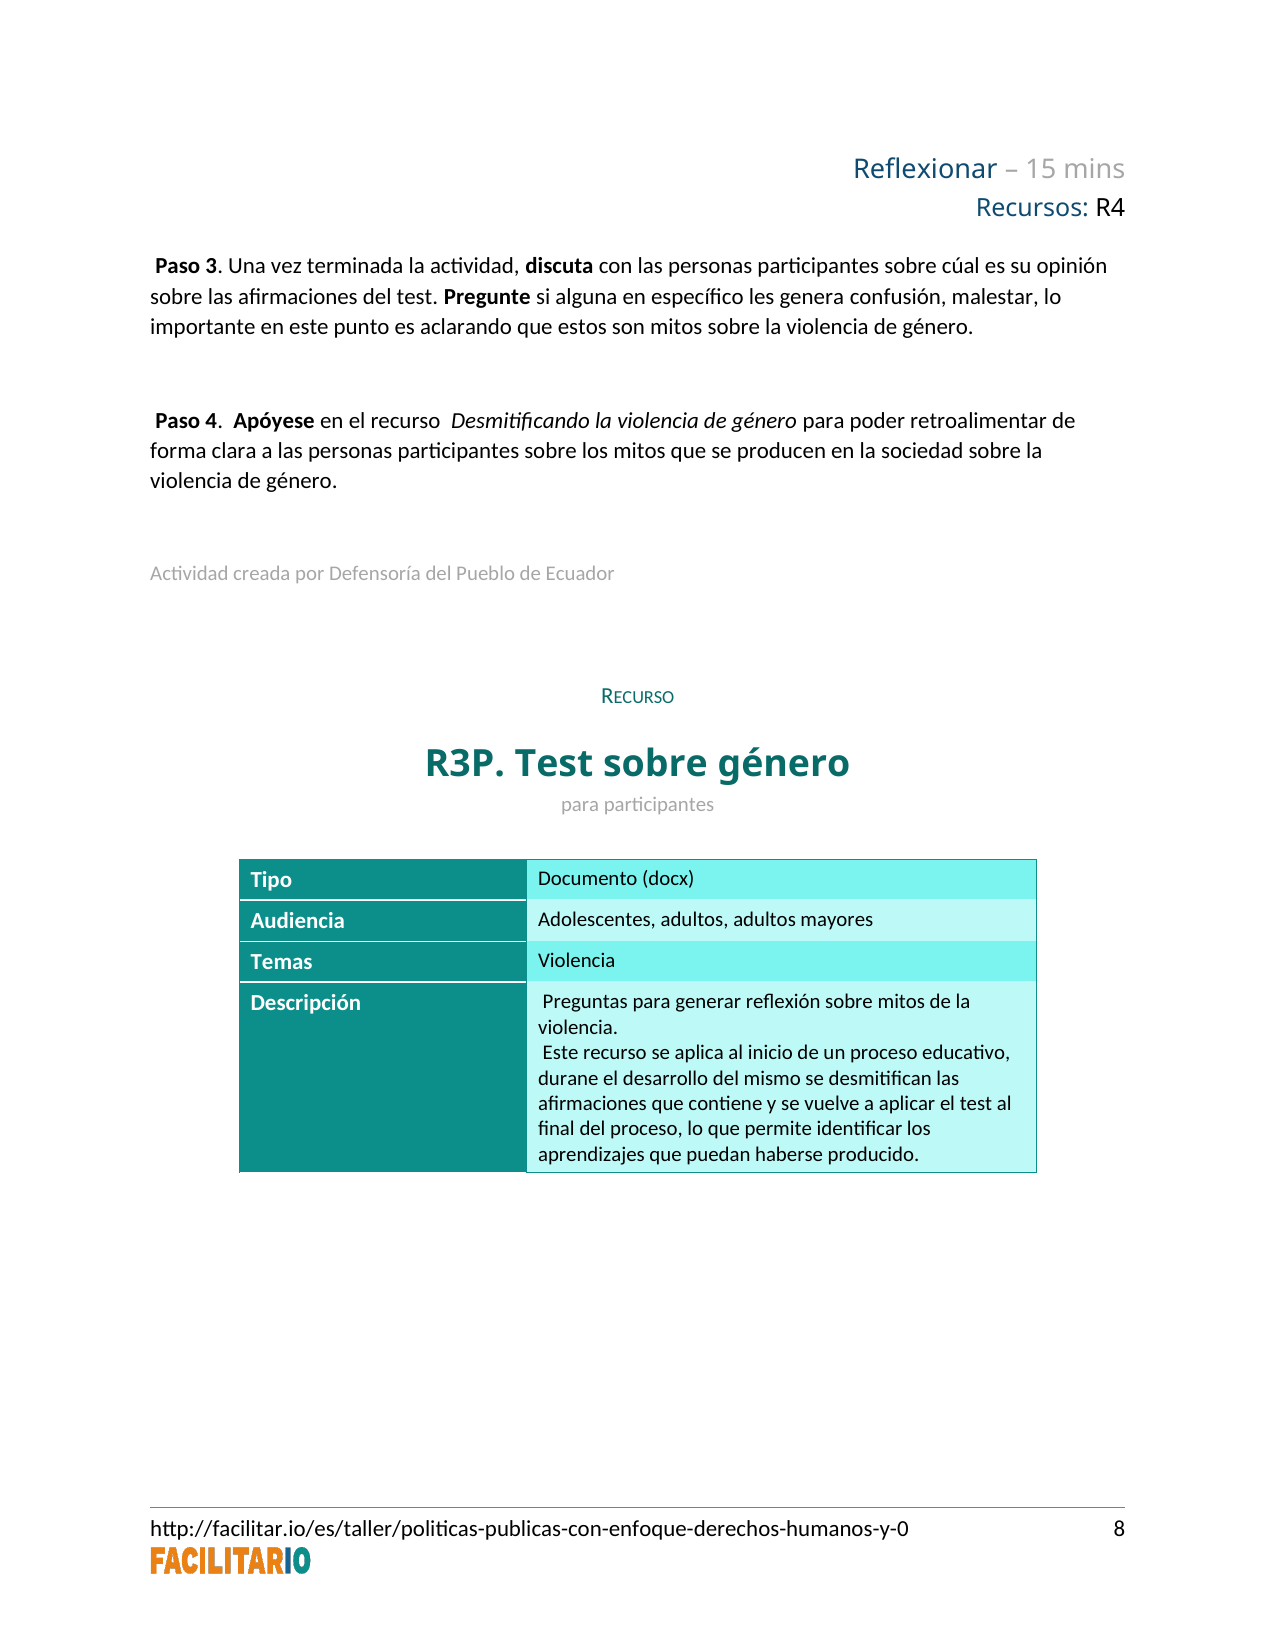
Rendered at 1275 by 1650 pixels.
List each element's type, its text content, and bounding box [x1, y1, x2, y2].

table_header Tipo [240, 860, 526, 899]
table_header Documento (docx) [527, 860, 1036, 899]
table_cell Preguntas para generar reflexión sobre mitos de la violencia. Este recurso se aplica al inicio de un proceso educativo, durane el desarrollo del mismo se desmitifican las afirmaciones que contiene y se vuelve a aplicar el test al final del proceso, lo que permite identificar los aprendizajes que puedan haberse producido. [527, 981, 1036, 1172]
subtitle R3P. Test sobre género [150, 736, 1125, 787]
picture [145, 1544, 315, 1576]
table_cell Descripción [240, 983, 526, 1172]
subtitle Reflexionar – 15 mins [150, 150, 1125, 187]
table_cell Temas [240, 942, 526, 981]
table_cell Audiencia [240, 901, 526, 941]
text Recursos: R4 [150, 190, 1125, 224]
text Actividad creada por Defensoría del Pueblo de Ecuador [150, 560, 1125, 585]
text Recurso [150, 681, 1125, 709]
text para participantes [150, 791, 1125, 817]
table_cell Violencia [527, 941, 1036, 981]
table_cell Adolescentes, adultos, adultos mayores [527, 900, 1036, 941]
text Paso 3. Una vez terminada la actividad, discuta con las personas participantes sobre cúal es su opinión sobre las afirmaciones del test. Pregunte si alguna en específico les genera confusión, malestar, lo importante en este punto es aclarando que estos son mitos sobre la violencia de género. [150, 252, 1125, 340]
text Paso 4. Apóyese en el recurso Desmitificando la violencia de género para poder retroalimentar de forma clara a las personas participantes sobre los mitos que se producen en la sociedad sobre la violencia de género. [150, 406, 1125, 494]
